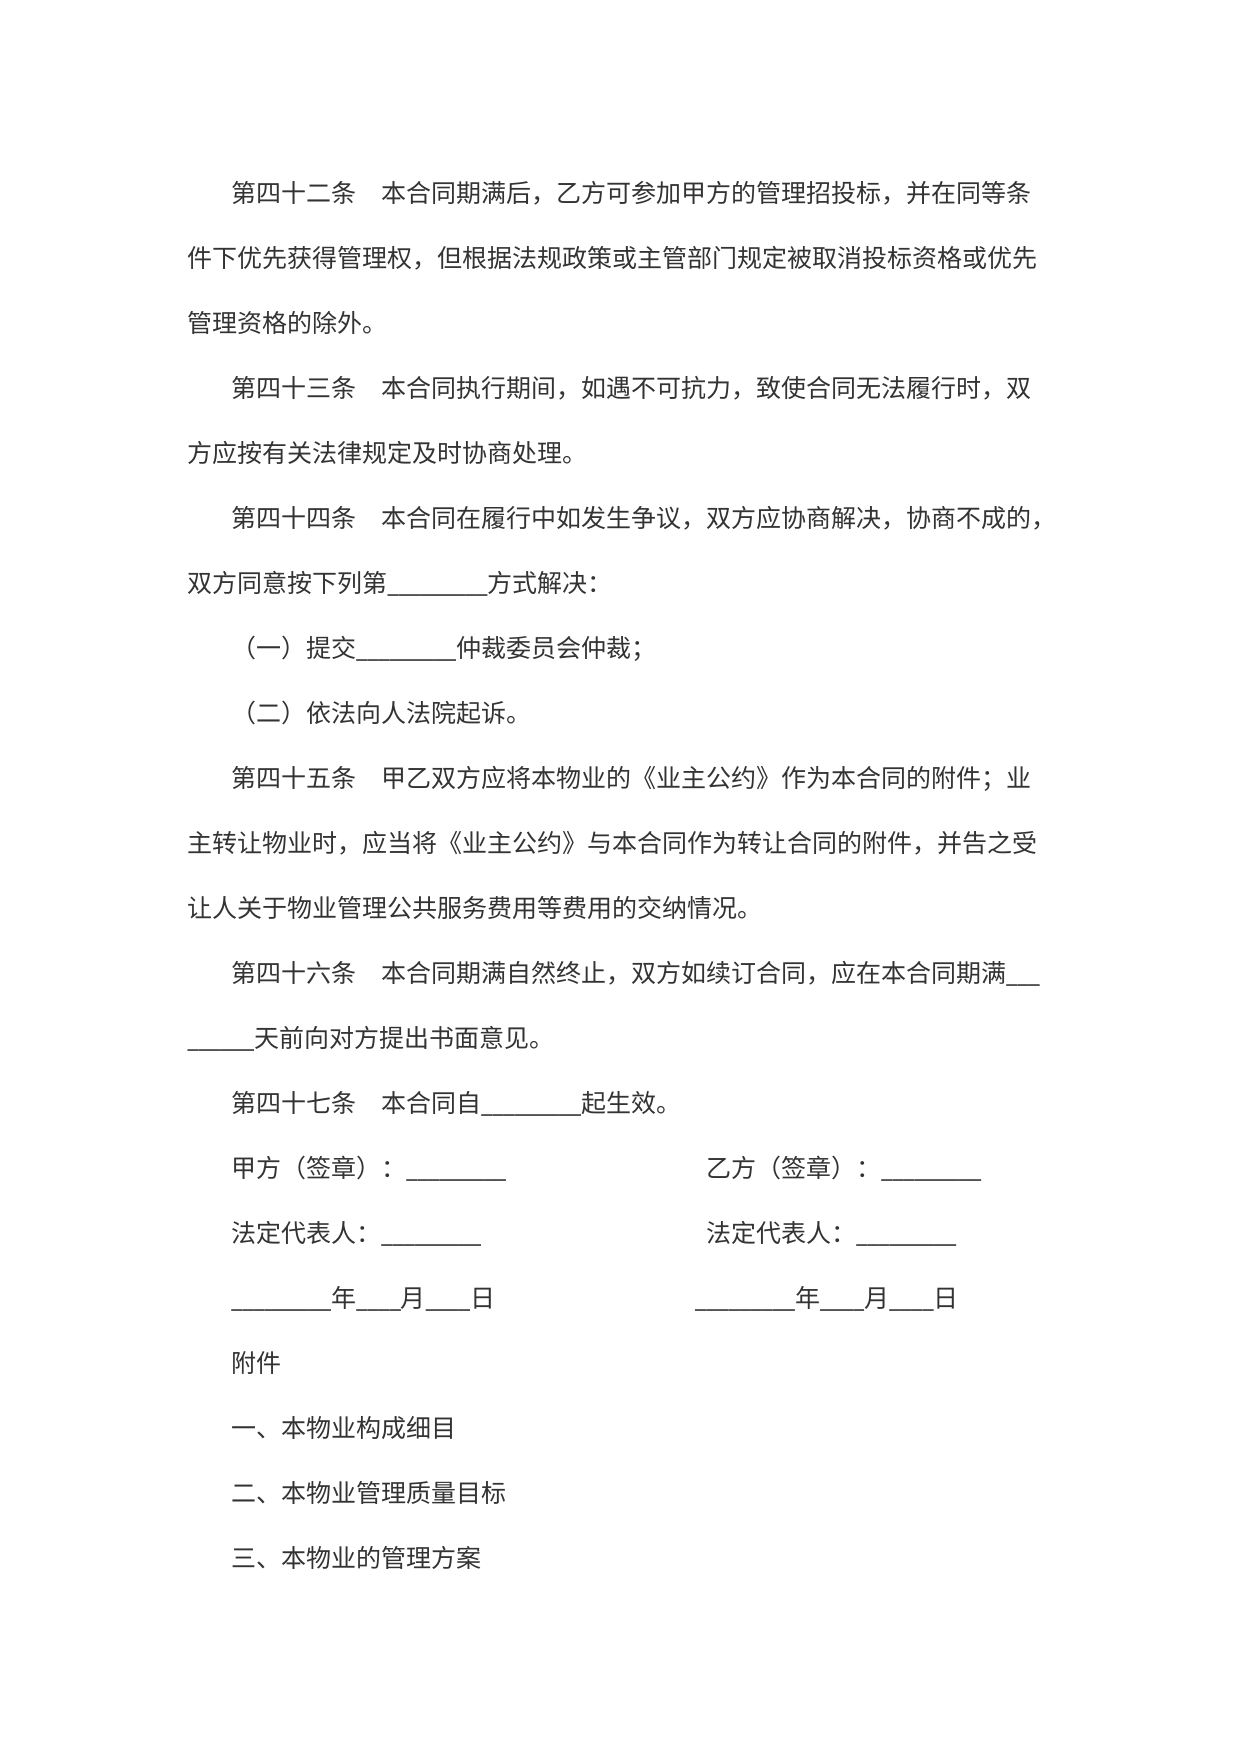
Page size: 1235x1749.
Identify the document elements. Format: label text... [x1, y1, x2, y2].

text 第四十七条 本合同自_________起生效。 [187, 1069, 1047, 1134]
text （二）依法向人法院起诉。 [187, 679, 1047, 744]
text （一）提交_________仲裁委员会仲裁； [187, 614, 1047, 679]
text 第四十三条 本合同执行期间，如遇不可抗力，致使合同无法履行时，双方应按有关法律规定及时协商处理。 [187, 354, 1047, 484]
text 一、本物业构成细目 [187, 1394, 1047, 1459]
text 附件 [187, 1329, 1047, 1394]
text 法定代表人：_________ 法定代表人：_________ [187, 1199, 1047, 1264]
text _________年____月____日 _________年____月____日 [187, 1264, 1047, 1329]
text 第四十二条 本合同期满后，乙方可参加甲方的管理招投标，并在同等条件下优先获得管理权，但根据法规政策或主管部门规定被取消投标资格或优先管理资格的除外。 [187, 159, 1047, 354]
text 三、本物业的管理方案 [187, 1524, 1047, 1589]
text 第四十五条 甲乙双方应将本物业的《业主公约》作为本合同的附件；业主转让物业时，应当将《业主公约》与本合同作为转让合同的附件，并告之受让人关于物业管理公共服务费用等费用的交纳情况。 [187, 744, 1047, 939]
text 第四十四条 本合同在履行中如发生争议，双方应协商解决，协商不成的，双方同意按下列第_________方式解决： [187, 484, 1047, 614]
text 第四十六条 本合同期满自然终止，双方如续订合同，应在本合同期满_________天前向对方提出书面意见。 [187, 939, 1047, 1069]
text 二、本物业管理质量目标 [187, 1459, 1047, 1524]
text 甲方（签章）：_________ 乙方（签章）：_________ [187, 1134, 1047, 1199]
